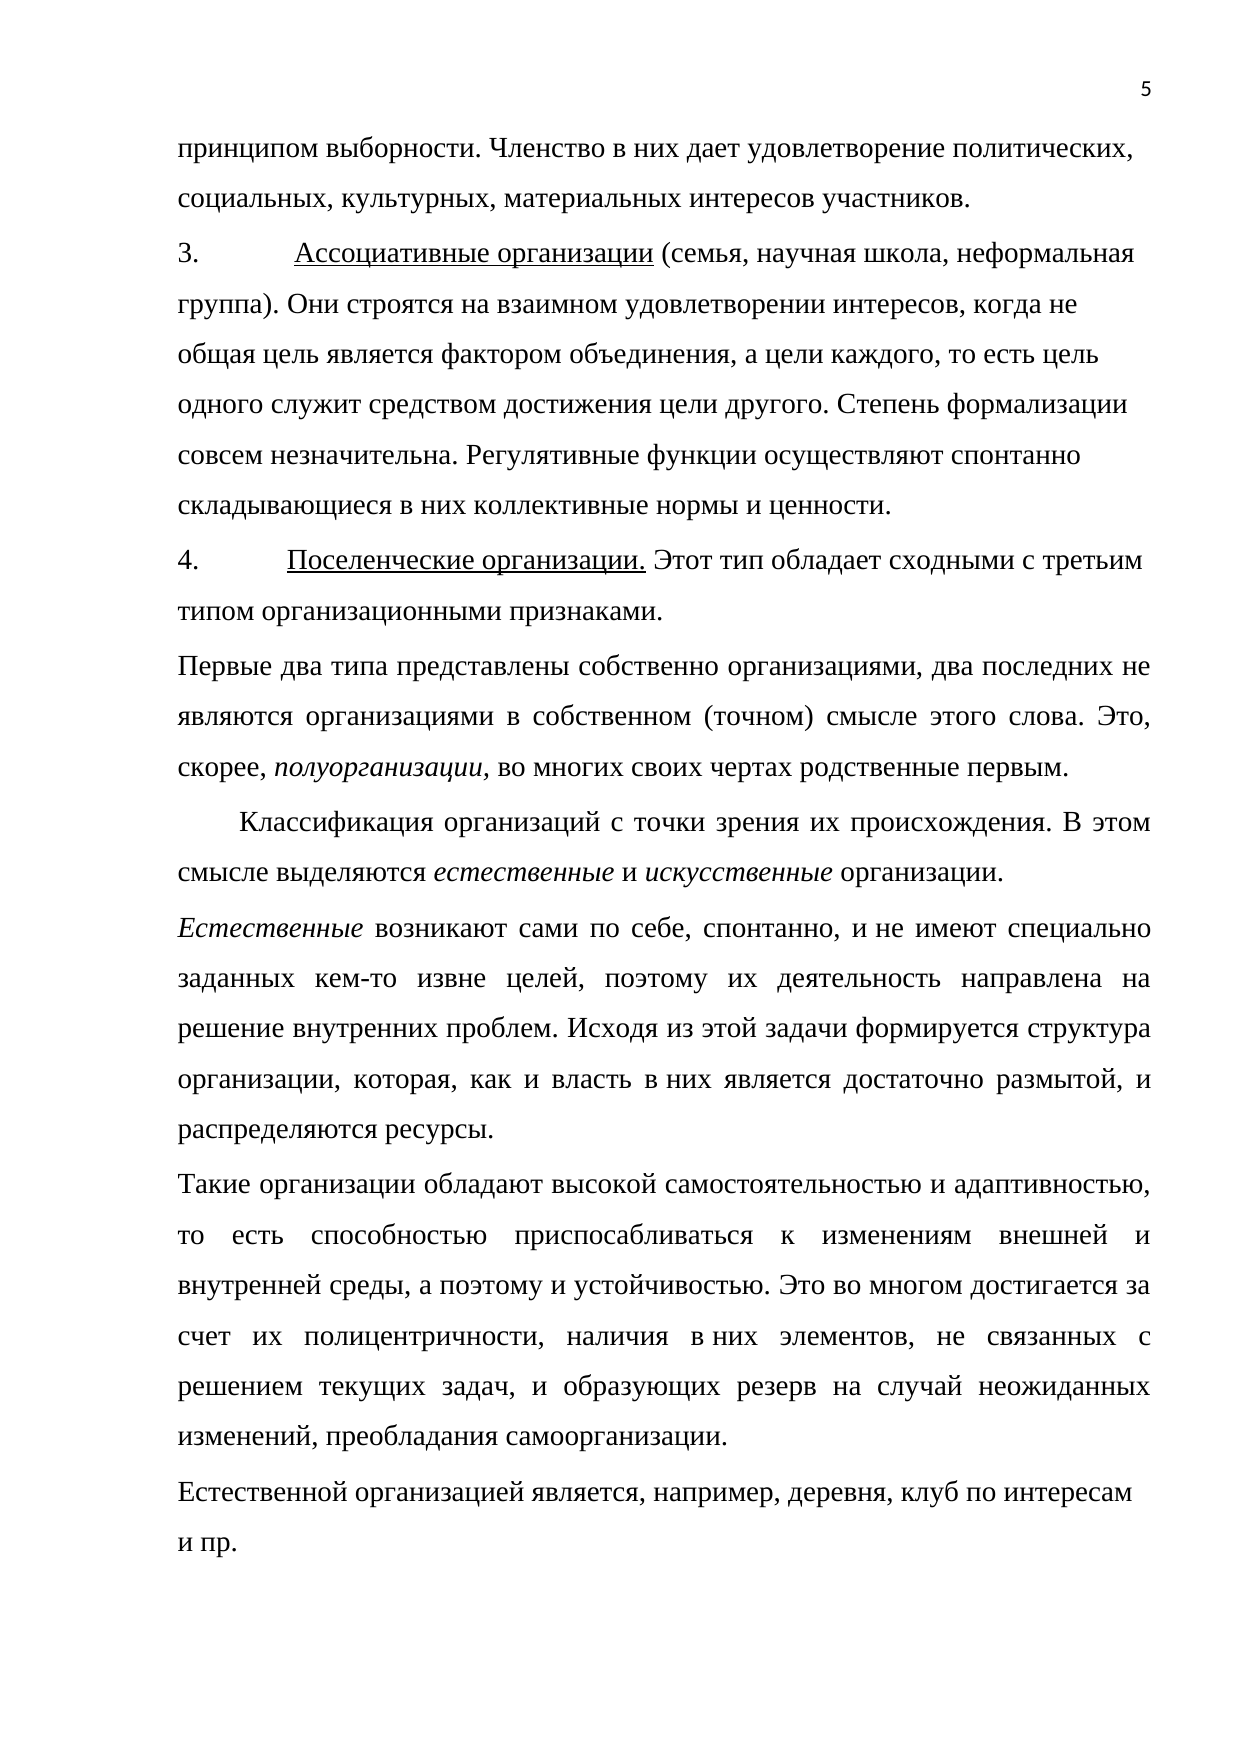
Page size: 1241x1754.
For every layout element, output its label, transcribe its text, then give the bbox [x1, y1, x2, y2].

text Естественные возникают сами по себе, спонтанно, и не имеют специально заданных кем-то извне целей, поэтому их деятельность направлена на решение внутренних проблем. Исходя из этой задачи формируется структура организации, которая, как и власть в них является достаточно размытой, и распределяются ресурсы. [177, 910, 1152, 1145]
text Классификация организаций с точки зрения их происхождения. В этом смысле выделяются естественные и искусственные организации. [177, 804, 1152, 888]
text Такие организации обладают высокой самостоятельностью и адаптивностью, то есть способностью приспосабливаться к изменениям внешней и внутренней среды, а поэтому и устойчивостью. Это во многом достигается за счет их полицентричности, наличия в них элементов, не связанных с решением текущих задач, и образующих резерв на случай неожиданных изменений, преобладания самоорганизации. [177, 1167, 1152, 1452]
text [177, 130, 1152, 214]
text Первые два типа представлены собственно организациями, два последних не являются организациями в собственном (точном) смысле этого слова. Это, скорее, полуорганизации, во многих своих чертах родственные первым. [177, 648, 1152, 782]
text 4. Поселенческие организации. Этот тип обладает сходными с третьим типом организационными признаками. [177, 542, 1152, 626]
text 3. Ассоциативные организации (семья, научная школа, неформальная группа). Они строятся на взаимном удовлетворении интересов, когда не общая цель является фактором объединения, а цели каждого, то есть цель одного служит средством достижения цели другого. Степень формализации совсем незначительна. Регулятивные функции осуществляют спонтанно складывающиеся в них коллективные нормы и ценности. [177, 236, 1152, 521]
text Естественной организацией является, например, деревня, клуб по интересам и пр. [177, 1474, 1152, 1557]
